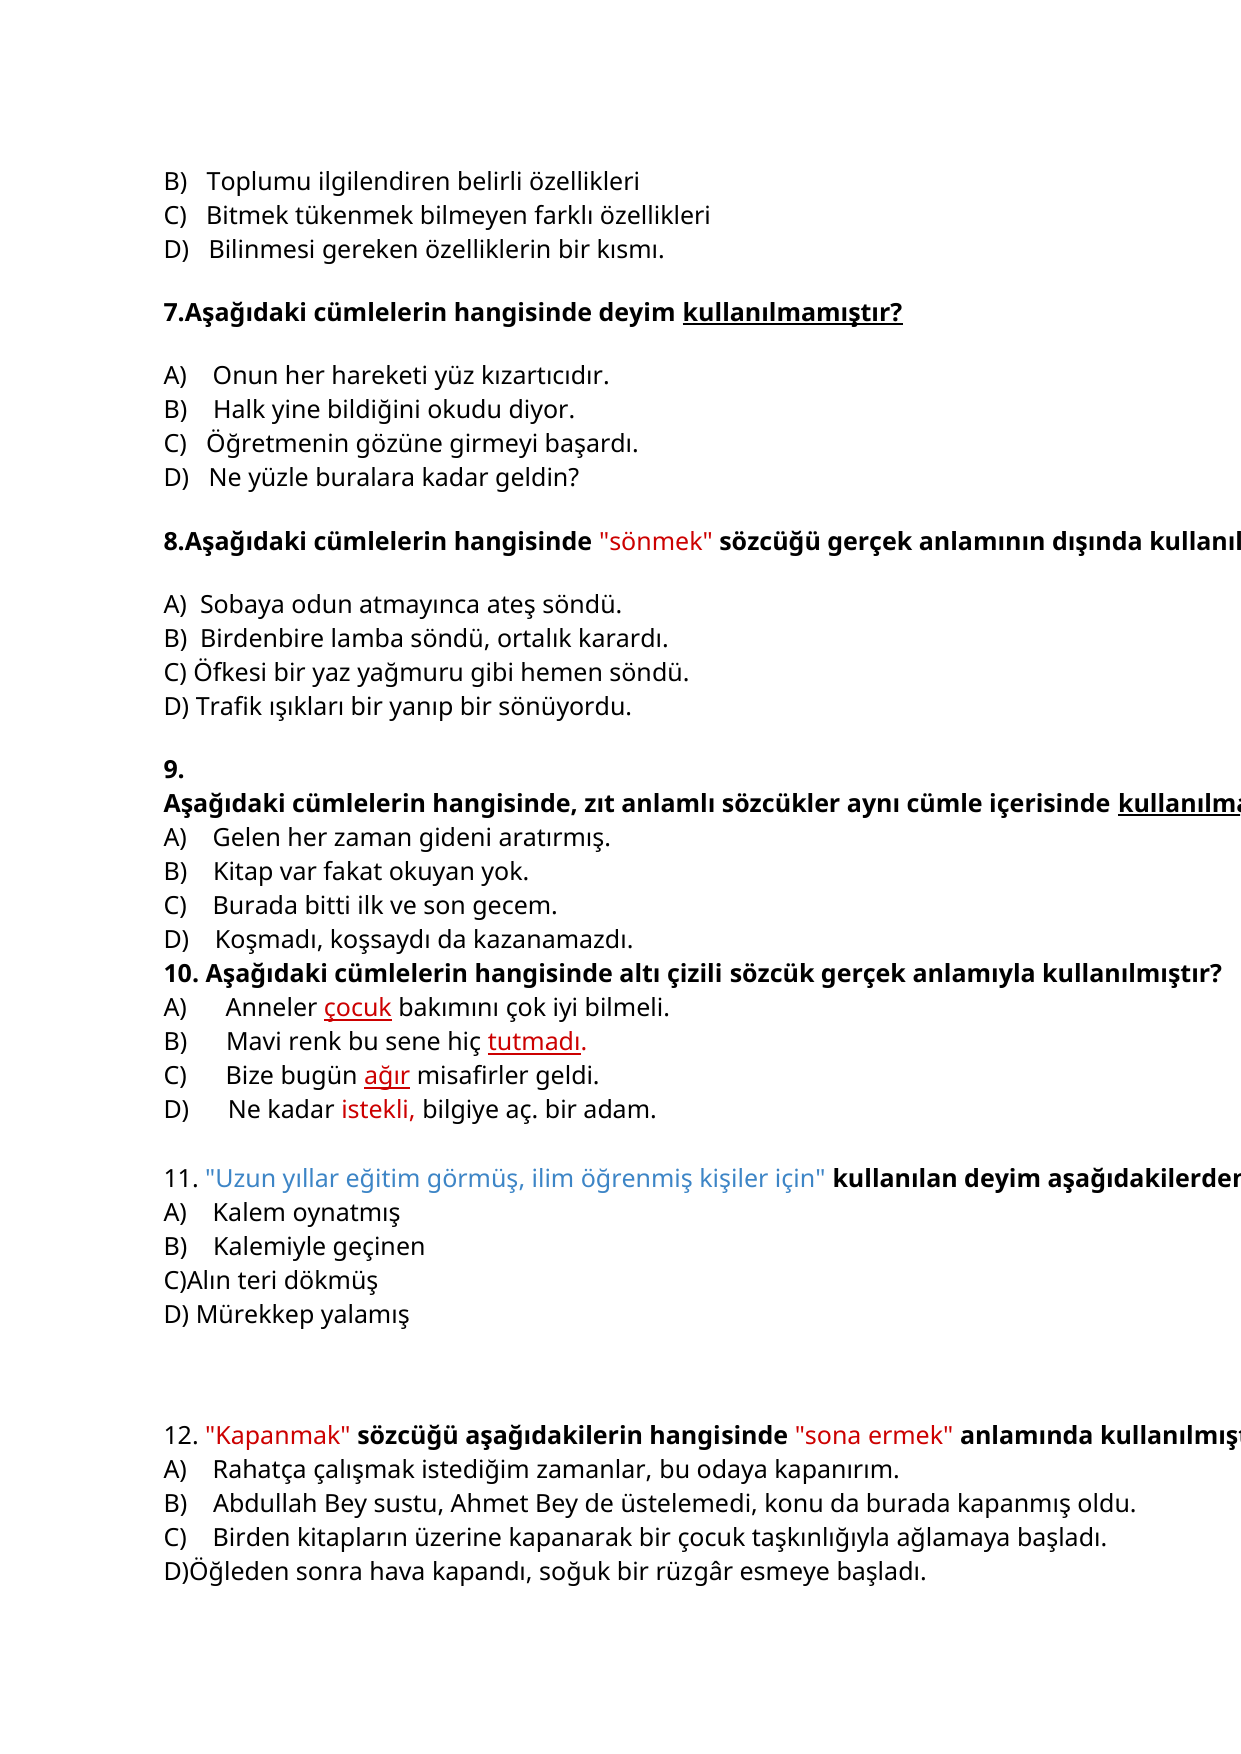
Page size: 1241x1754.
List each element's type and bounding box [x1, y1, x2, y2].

table_header [148, 148, 1240, 1603]
